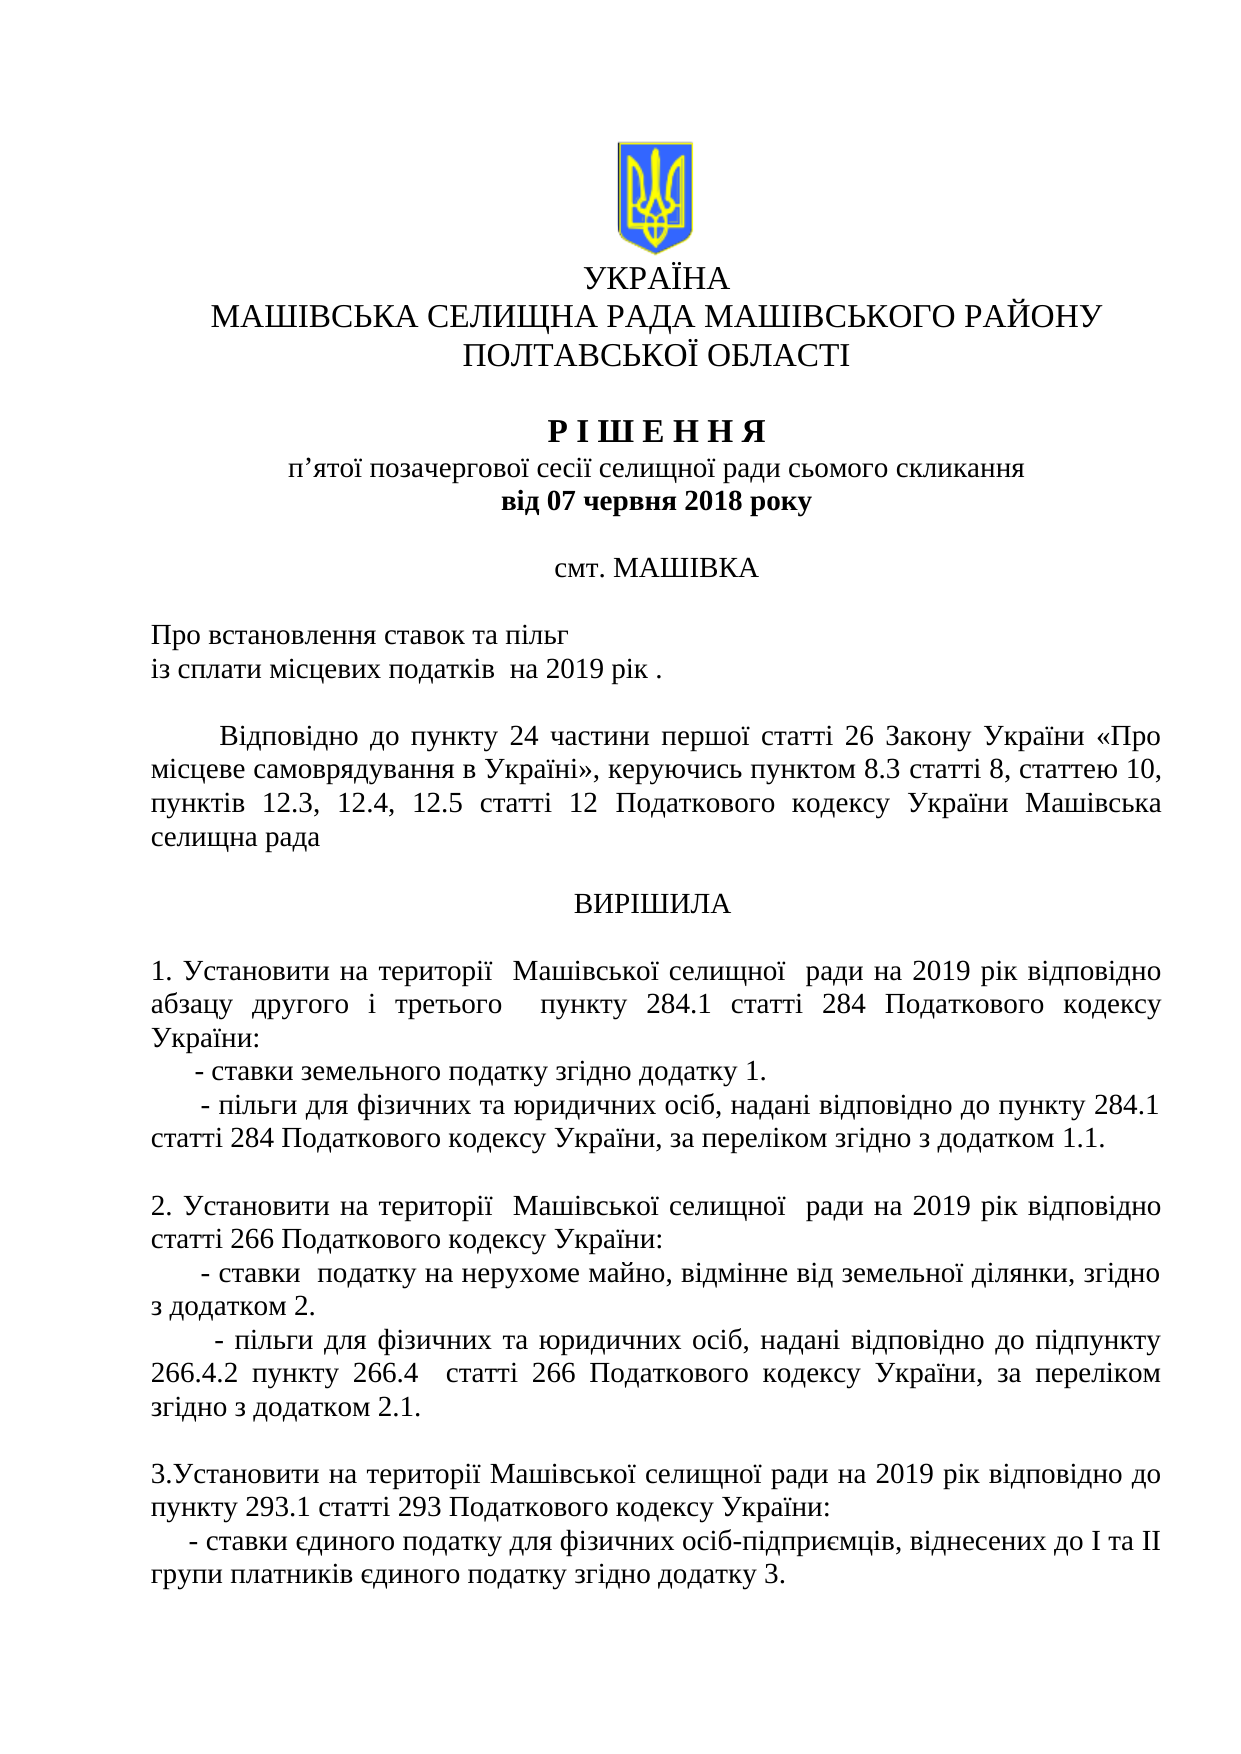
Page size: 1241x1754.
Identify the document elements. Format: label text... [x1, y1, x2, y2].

text 1. Установити на території Машівської селищної ради на 2019 рік відповідно абзацу другого і третього пункту 284.1 статті 284 Податкового кодексу України: [151, 953, 1162, 1053]
text із сплати місцевих податків на 2019 рік . [151, 651, 1162, 684]
list - пільги для фізичних та юридичних осіб, надані відповідно до пункту 284.1 статті 284 Податкового кодексу України, за переліком згідно з додатком 1.1. [151, 1087, 1162, 1154]
text Відповідно до пункту 24 частини першої статті 26 Закону України «Про місцеве самоврядування в Україні», керуючись пунктом 8.3 статті 8, статтею 10, пунктів 12.3, 12.4, 12.5 статті 12 Податкового кодексу України Машівська селищна рада [151, 718, 1162, 852]
list 3.Установити на території Машівської селищної ради на 2019 рік відповідно до пункту 293.1 статті 293 Податкового кодексу України: [151, 1456, 1162, 1523]
list - ставки податку на нерухоме майно, відмінне від земельної ділянки, згідно з додатком 2. [151, 1255, 1162, 1322]
list - ставки єдиного податку для фізичних осіб-підприємців, віднесених до І та ІІ групи платників єдиного податку згідно додатку 3. [151, 1523, 1162, 1590]
text смт. МАШІВКА [151, 550, 1162, 584]
text п’ятої позачергової сесії селищної ради сьомого скликання [151, 450, 1162, 483]
text МАШІВСЬКА СЕЛИЩНА РАДА МАШІВСЬКОГО РАЙОНУ ПОЛТАВСЬКОЇ ОБЛАСТІ [151, 296, 1162, 373]
list - ставки земельного податку згідно додатку 1. [151, 1053, 1162, 1087]
text від 07 червня 2018 року [151, 483, 1162, 517]
list - пільги для фізичних та юридичних осіб, надані відповідно до підпункту 266.4.2 пункту 266.4 статті 266 Податкового кодексу України, за переліком згідно з додатком 2.1. [151, 1322, 1162, 1422]
text 2. Установити на території Машівської селищної ради на 2019 рік відповідно статті 266 Податкового кодексу України: [151, 1188, 1162, 1255]
text УКРАЇНА [151, 258, 1162, 296]
text Про встановлення ставок та пільг [151, 617, 1162, 651]
text Р І Ш Е Н Н Я [151, 411, 1162, 450]
text ВИРІШИЛА [151, 886, 1162, 919]
